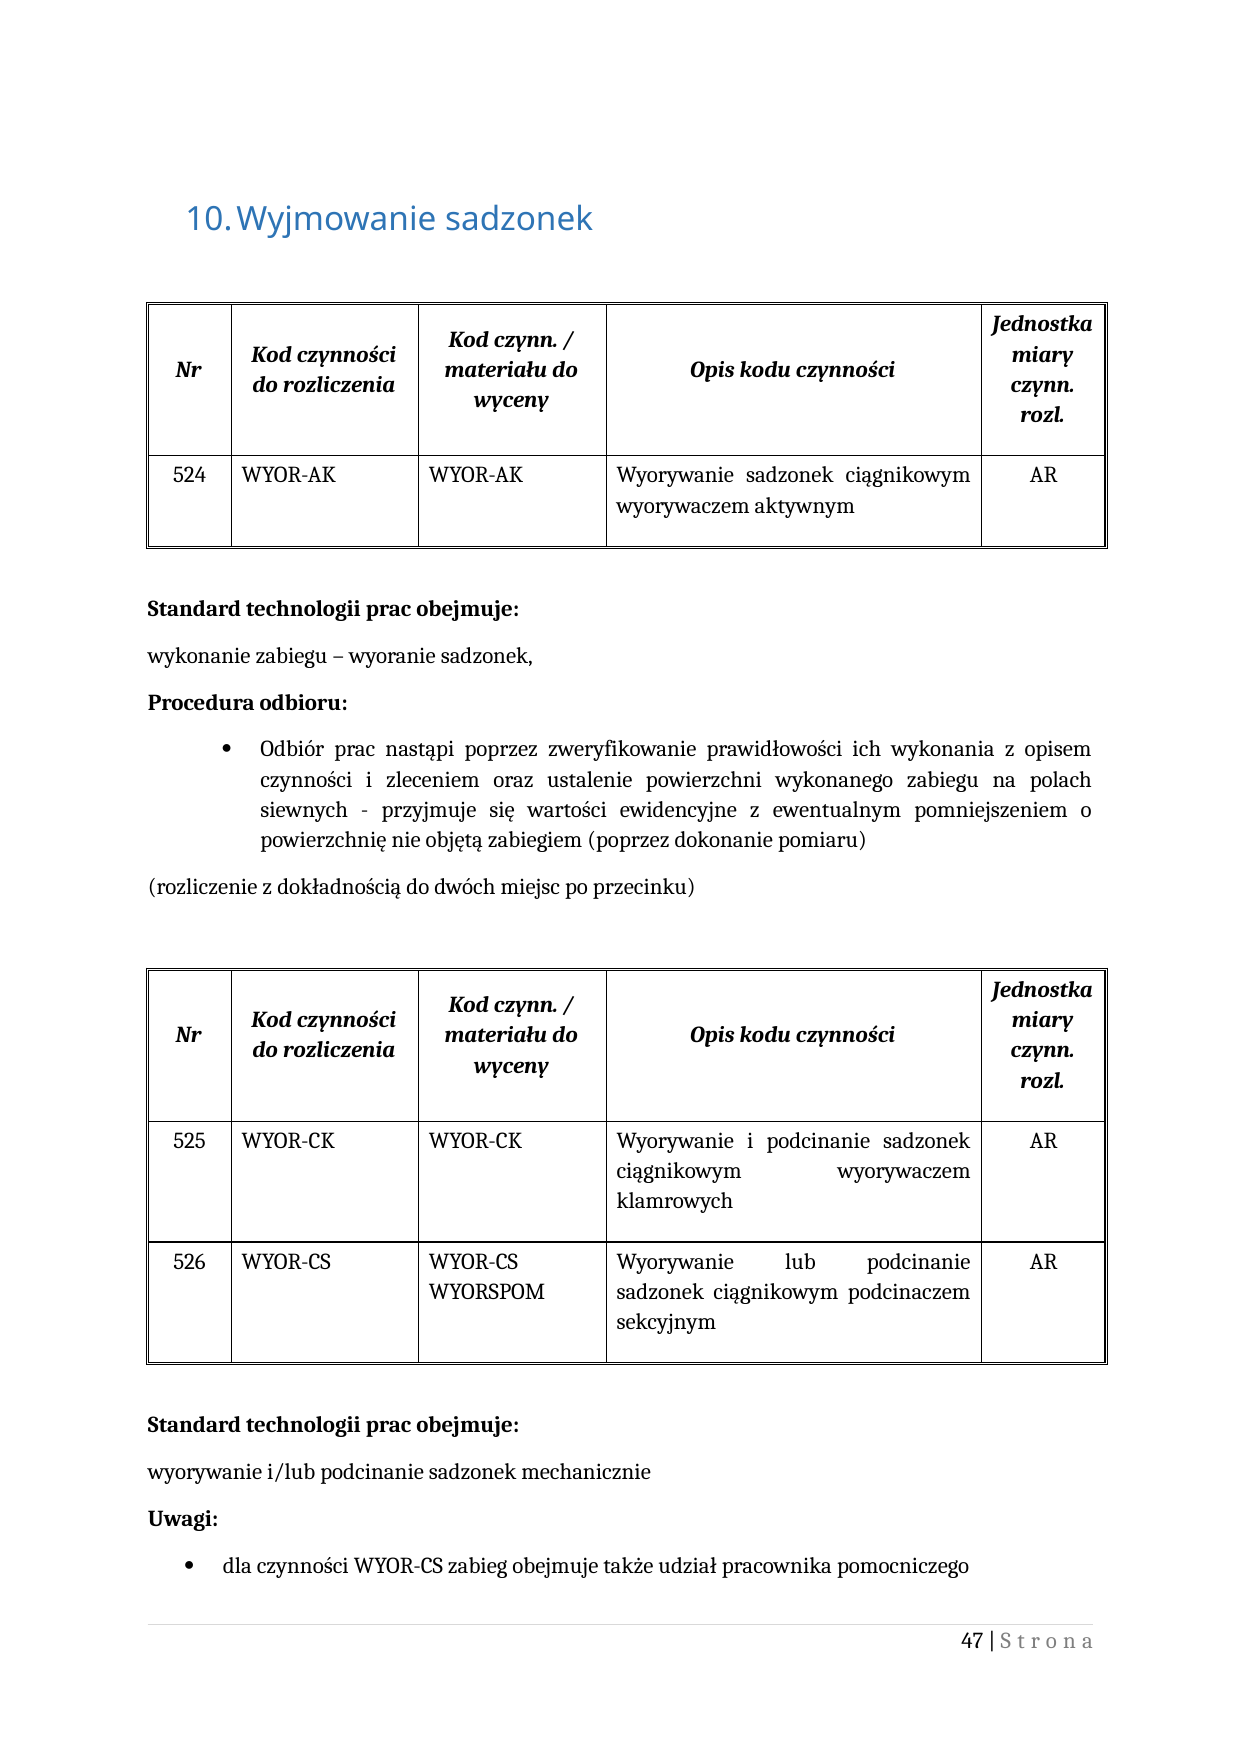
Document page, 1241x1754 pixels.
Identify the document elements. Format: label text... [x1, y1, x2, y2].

table_cell Wyorywanie i podcinanie sadzonek ciągnikowym wyorywaczem klamrowych [607, 1122, 981, 1241]
list Odbiór prac nastąpi poprzez zweryfikowanie prawidłowości ich wykonania z opisem czynności i zleceniem oraz ustalenie powierzchni wykonanego zabiegu na polach siewnych - przyjmuje się wartości ewidencyjne z ewentualnym pomniejszeniem o powierzchnię nie objętą zabiegiem (poprzez dokonanie pomiaru) [223, 736, 1093, 853]
table_cell WYOR-CK [232, 1122, 418, 1241]
text Standard technologii prac obejmuje: [148, 596, 1093, 622]
table_header Opis kodu czynności [607, 971, 981, 1121]
text (rozliczenie z dokładnością do dwóch miejsc po przecinku) [148, 874, 1093, 900]
table_header Kod czynności do rozliczenia [232, 971, 418, 1121]
table_cell AR [982, 456, 1104, 546]
table_cell WYOR-AK [419, 456, 606, 546]
table_cell AR [982, 1122, 1104, 1241]
subtitle Wyjmowanie sadzonek [185, 194, 1093, 240]
table_cell Wyorywanie sadzonek ciągnikowym wyorywaczem aktywnym [607, 456, 981, 546]
table_cell WYOR-CS WYORSPOM [419, 1243, 606, 1362]
table_header Jednostka miary czynn. rozl. [982, 971, 1104, 1121]
table_cell WYOR-CS [232, 1243, 418, 1362]
table_header Jednostka miary czynn. rozl. [982, 305, 1104, 455]
list wykonanie zabiegu – wyoranie sadzonek, [148, 642, 1093, 669]
table_cell 525 [149, 1122, 231, 1241]
text Procedura odbioru: [148, 689, 1093, 716]
text Standard technologii prac obejmuje: [148, 1412, 1093, 1439]
table_cell Wyorywanie lub podcinanie sadzonek ciągnikowym podcinaczem sekcyjnym [607, 1243, 981, 1362]
table_header Opis kodu czynności [607, 305, 981, 455]
table_cell 526 [149, 1243, 231, 1362]
table_header Kod czynności do rozliczenia [232, 305, 418, 455]
table_header Kod czynn. / materiału do wyceny [419, 971, 606, 1121]
table_header Kod czynn. / materiału do wyceny [419, 305, 606, 455]
table_cell WYOR-AK [232, 456, 418, 546]
table_cell WYOR-CK [419, 1122, 606, 1241]
list dla czynności WYOR-CS zabieg obejmuje także udział pracownika pomocniczego [185, 1553, 1093, 1579]
table_header Nr [149, 305, 231, 455]
table_header Nr [149, 971, 231, 1121]
table_cell AR [982, 1243, 1104, 1362]
text Uwagi: [148, 1506, 1093, 1532]
table_cell 524 [149, 456, 231, 546]
text wyorywanie i/lub podcinanie sadzonek mechanicznie [148, 1459, 1093, 1486]
